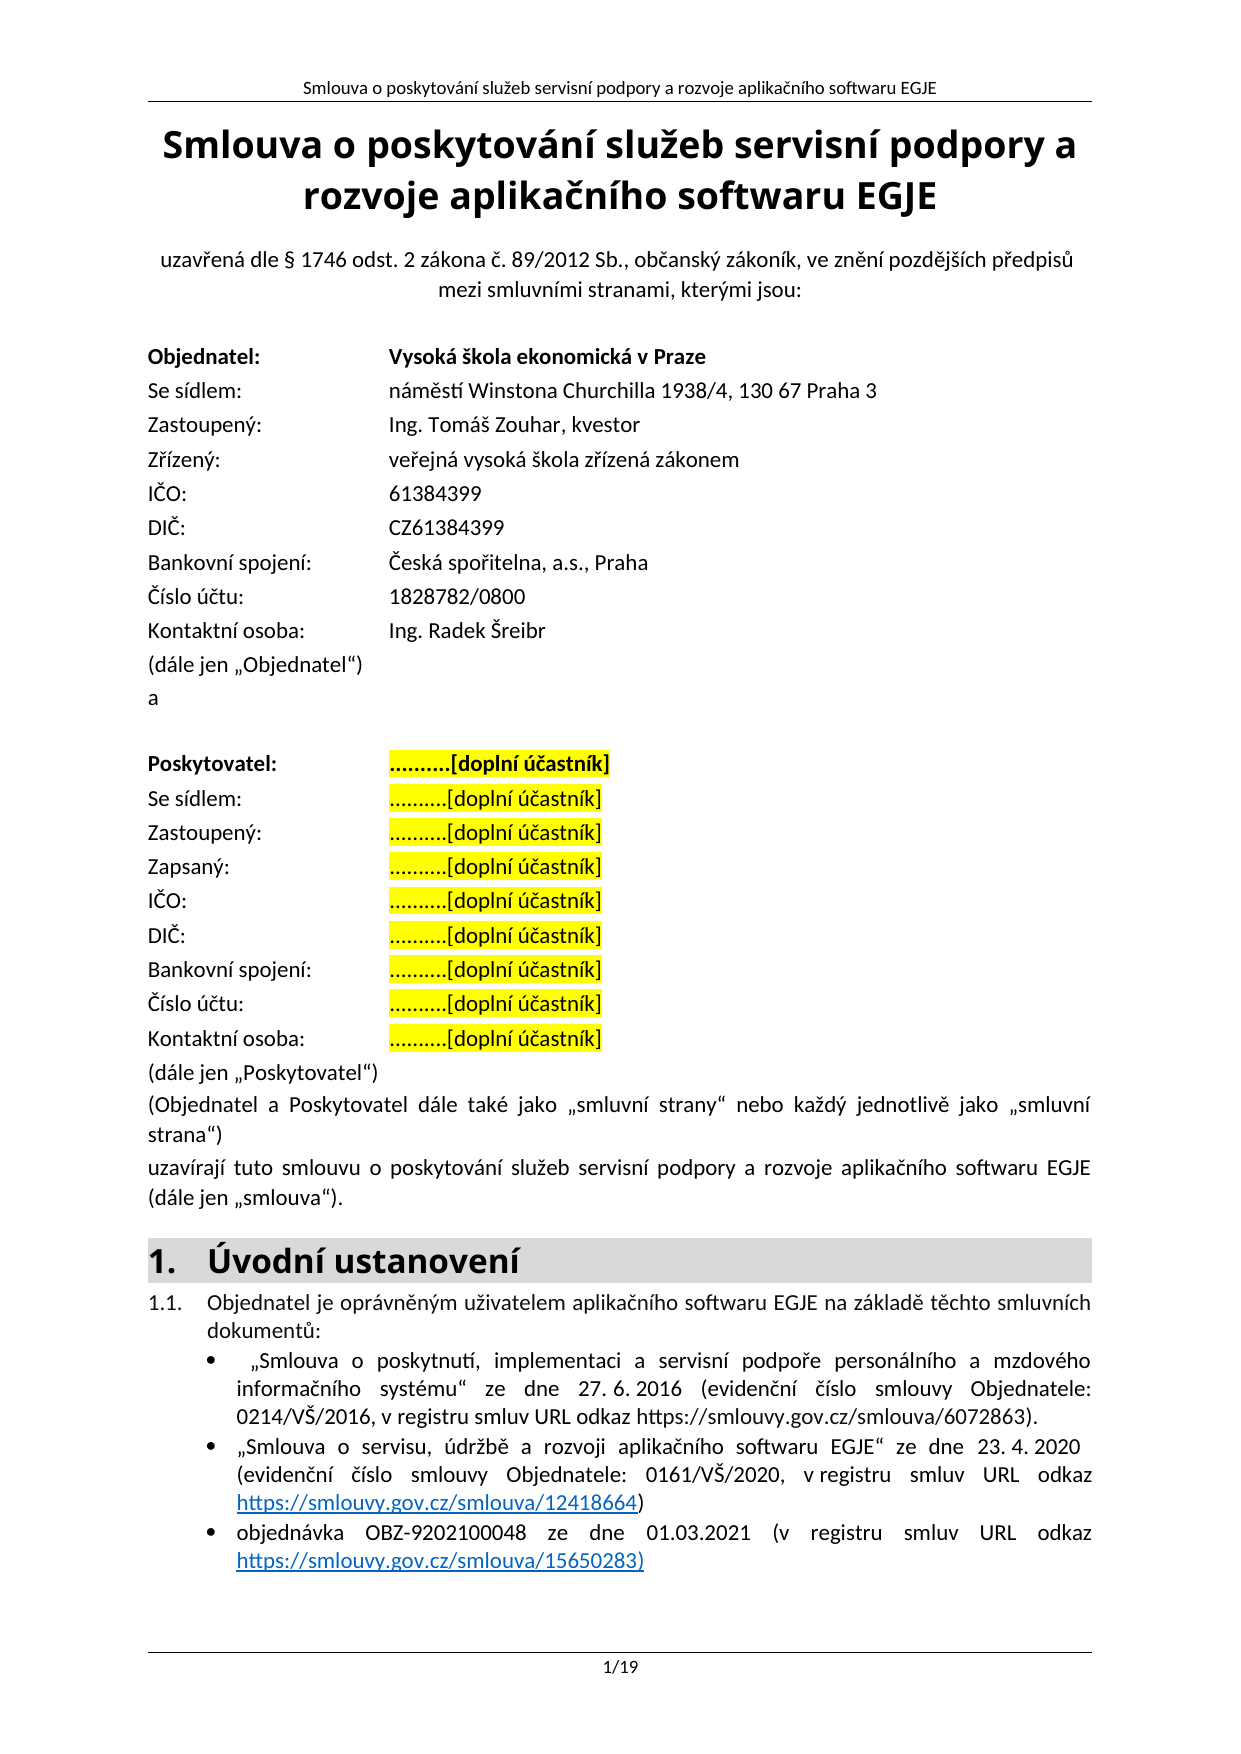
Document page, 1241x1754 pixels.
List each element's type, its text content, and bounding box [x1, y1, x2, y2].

table_cell veřejná vysoká škola zřízená zákonem [389, 443, 1092, 477]
table_cell Se sídlem: [148, 782, 389, 816]
table_cell Bankovní spojení: [148, 546, 389, 580]
text „Smlouva o poskytnutí, implementaci a servisní podpoře personálního a mzdového informačního systému“ ze dne 27. 6. 2016 (evidenční číslo smlouvy Objednatele: 0214/VŠ/2016, v registru smluv URL odkaz https://smlouvy.gov.cz/smlouva/6072863). [207, 1346, 1092, 1430]
text „Smlouva o servisu, údržbě a rozvoji aplikačního softwaru EGJE“ ze dne 23. 4. 2020 (evidenční číslo smlouvy Objednatele: 0161/VŠ/2020, v registru smluv URL odkaz https://smlouvy.gov.cz/smlouva/12418664) [207, 1432, 1092, 1516]
table_cell Číslo účtu: [148, 580, 389, 614]
table_cell DIČ: [148, 919, 389, 953]
table_cell Zřízený: [148, 443, 389, 477]
table_cell náměstí Winstona Churchilla 1938/4, 130 67 Praha 3 [389, 374, 1092, 408]
text (dále jen „Objednatel“) [148, 651, 1092, 678]
table_header Poskytovatel: [148, 748, 389, 782]
table_header ..........[doplní účastník] [389, 748, 1092, 782]
table_cell CZ61384399 [389, 511, 1092, 546]
table_cell Ing. Tomáš Zouhar, kvestor [389, 409, 1092, 443]
table_cell Zastoupený: [148, 409, 389, 443]
table_cell ..........[doplní účastník] [389, 1022, 1092, 1056]
subtitle Objednatel je oprávněným uživatelem aplikačního softwaru EGJE na základě těchto smluvních dokumentů: [148, 1288, 1092, 1344]
table_cell IČO: [148, 477, 389, 511]
table_cell Ing. Radek Šreibr [389, 614, 1092, 648]
table_cell Bankovní spojení: [148, 953, 389, 987]
text (Objednatel a Poskytovatel dále také jako „smluvní strany“ nebo každý jednotlivě jako „smluvní strana“) [148, 1090, 1092, 1148]
text objednávka OBZ-9202100048 ze dne 01.03.2021 (v registru smluv URL odkaz https://smlouvy.gov.cz/smlouva/15650283) [207, 1518, 1092, 1574]
table_cell IČO: [148, 885, 389, 919]
table_cell Kontaktní osoba: [148, 614, 389, 648]
table_cell Číslo účtu: [148, 987, 389, 1022]
table_cell 61384399 [389, 477, 1092, 511]
text uzavřená dle § 1746 odst. 2 zákona č. 89/2012 Sb., občanský zákoník, ve znění pozdějších předpisů mezi smluvními stranami, kterými jsou: [148, 245, 1092, 303]
subtitle Smlouva o poskytování služeb servisní podpory a rozvoje aplikačního softwaru EGJE [148, 118, 1092, 220]
table_cell ..........[doplní účastník] [389, 953, 1092, 987]
table_cell ..........[doplní účastník] [389, 782, 1092, 816]
table_cell Se sídlem: [148, 374, 389, 408]
table_cell ..........[doplní účastník] [389, 987, 1092, 1022]
table_cell ..........[doplní účastník] [389, 885, 1092, 919]
table_cell Kontaktní osoba: [148, 1022, 389, 1056]
table_cell 1828782/0800 [389, 580, 1092, 614]
table_cell Zapsaný: [148, 850, 389, 884]
table_cell DIČ: [148, 511, 389, 546]
table_header Vysoká škola ekonomická v Praze [389, 340, 1092, 374]
text uzavírají tuto smlouvu o poskytování služeb servisní podpory a rozvoje aplikačního softwaru EGJE (dále jen „smlouva“). [148, 1153, 1092, 1211]
table_header Objednatel: [148, 340, 389, 374]
table_cell Česká spořitelna, a.s., Praha [389, 546, 1092, 580]
table_cell ..........[doplní účastník] [389, 816, 1092, 850]
table_cell Zastoupený: [148, 816, 389, 850]
text (dále jen „Poskytovatel“) [148, 1058, 1092, 1086]
subtitle Úvodní ustanovení [148, 1238, 1092, 1283]
table_cell ..........[doplní účastník] [389, 919, 1092, 953]
text a [148, 683, 1092, 711]
table_cell ..........[doplní účastník] [389, 850, 1092, 884]
